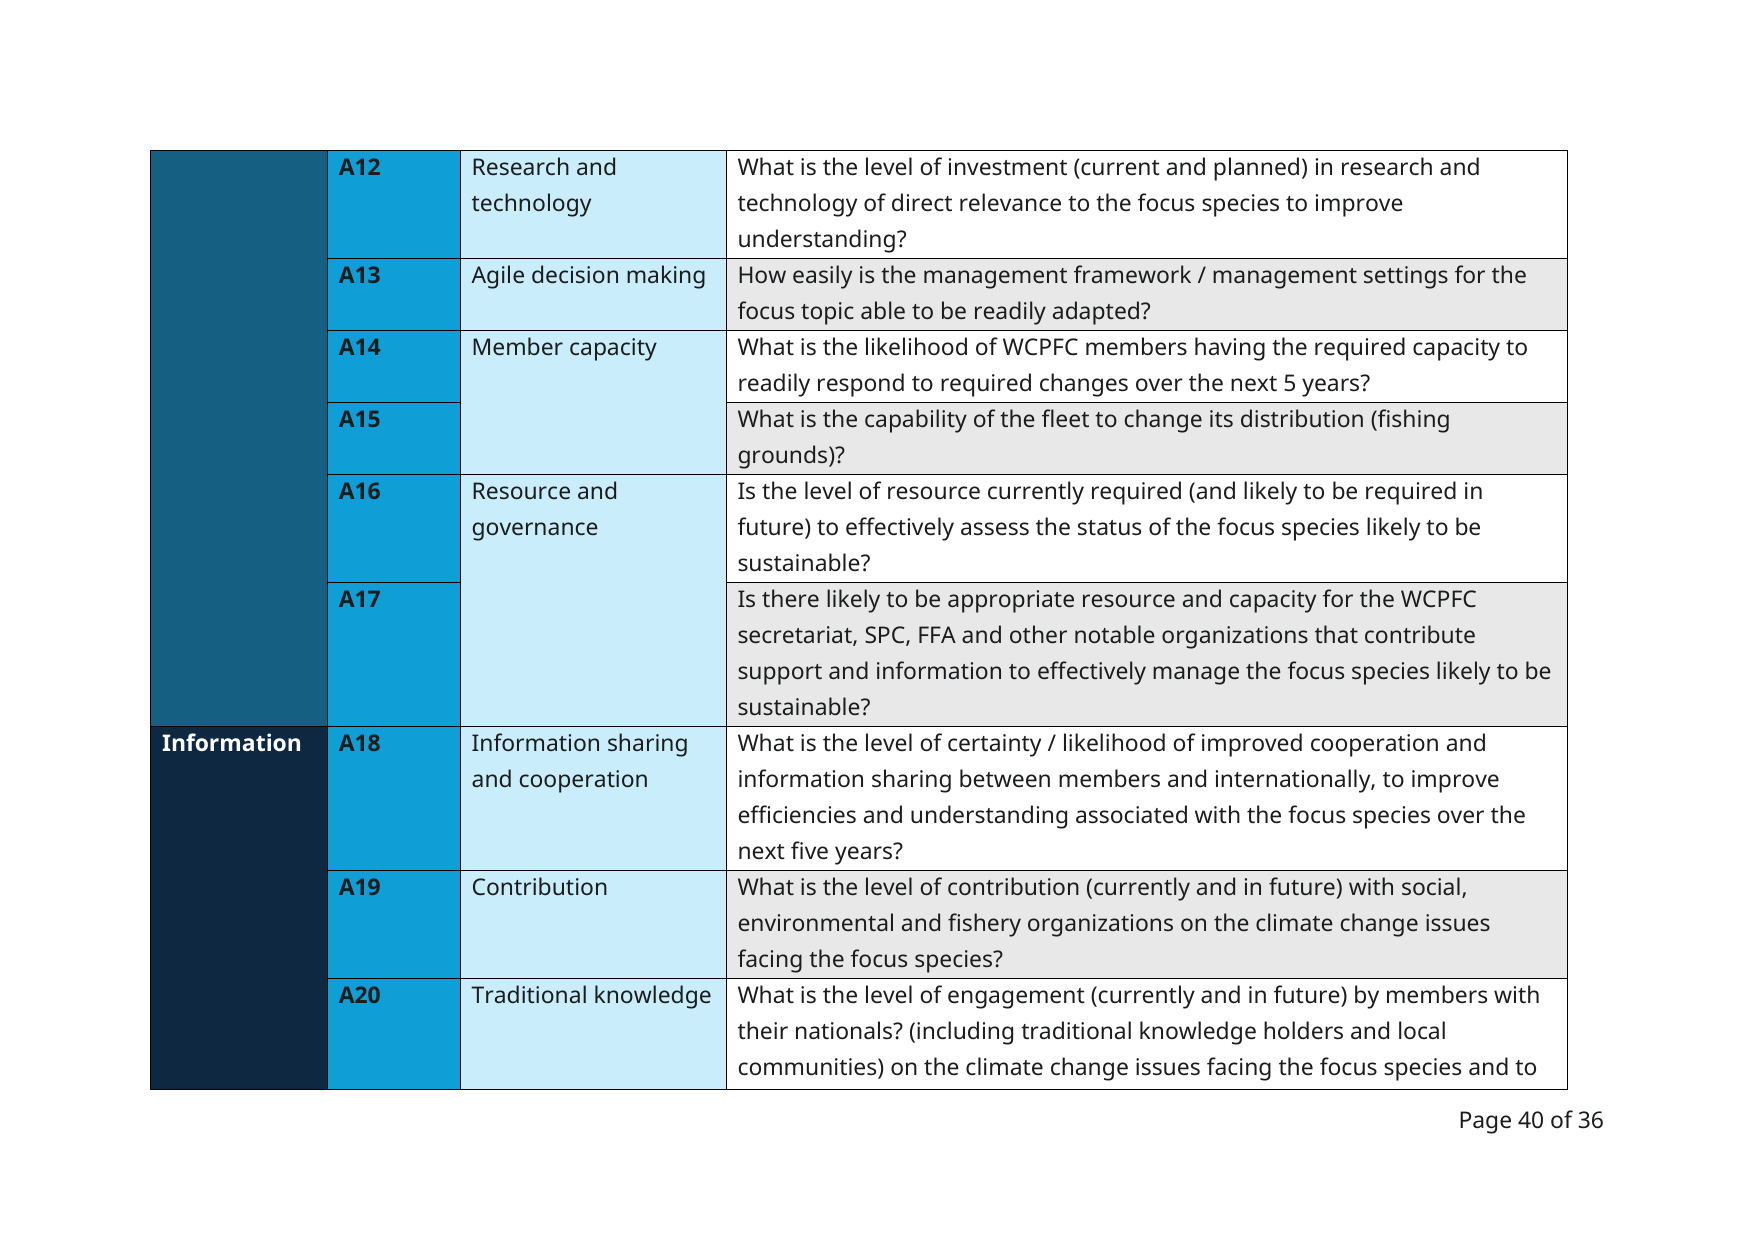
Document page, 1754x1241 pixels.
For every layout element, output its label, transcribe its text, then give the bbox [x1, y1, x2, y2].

table_cell Contribution [461, 871, 726, 978]
table_cell A18 [328, 727, 460, 870]
table_cell Information [151, 727, 327, 1089]
table_cell A13 [328, 259, 460, 330]
table_cell A16 [328, 475, 460, 582]
table_cell A14 [328, 331, 460, 402]
table_cell A17 [328, 583, 460, 726]
table_cell What is the level of investment (current and planned) in research and technology of direct relevance to the focus species to improve understanding? [727, 151, 1567, 258]
table_cell A12 [328, 151, 460, 258]
table_cell Resource and governance [461, 475, 726, 726]
table_cell Is the level of resource currently required (and likely to be required in future) to effectively assess the status of the focus species likely to be sustainable? [727, 475, 1567, 582]
table_cell A15 [328, 403, 460, 474]
table_cell Research and technology [461, 151, 726, 258]
table_cell A20 [328, 979, 460, 1089]
table_cell What is the capability of the fleet to change its distribution (fishing grounds)? [727, 403, 1567, 474]
table_cell A19 [328, 871, 460, 978]
table_cell What is the likelihood of WCPFC members having the required capacity to readily respond to required changes over the next 5 years? [727, 331, 1567, 402]
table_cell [727, 979, 1567, 1089]
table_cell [461, 979, 726, 1089]
table_cell Information sharing and cooperation [461, 727, 726, 870]
table_cell What is the level of certainty / likelihood of improved cooperation and information sharing between members and internationally, to improve efficiencies and understanding associated with the focus species over the next five years? [727, 727, 1567, 870]
table_cell How easily is the management framework / management settings for the focus topic able to be readily adapted? [727, 259, 1567, 330]
table_cell Member capacity [461, 331, 726, 474]
table_cell Agile decision making [461, 259, 726, 330]
table_cell What is the level of contribution (currently and in future) with social, environmental and fishery organizations on the climate change issues facing the focus species? [727, 871, 1567, 978]
table_cell Is there likely to be appropriate resource and capacity for the WCPFC secretariat, SPC, FFA and other notable organizations that contribute support and information to effectively manage the focus species likely to be sustainable? [727, 583, 1567, 726]
